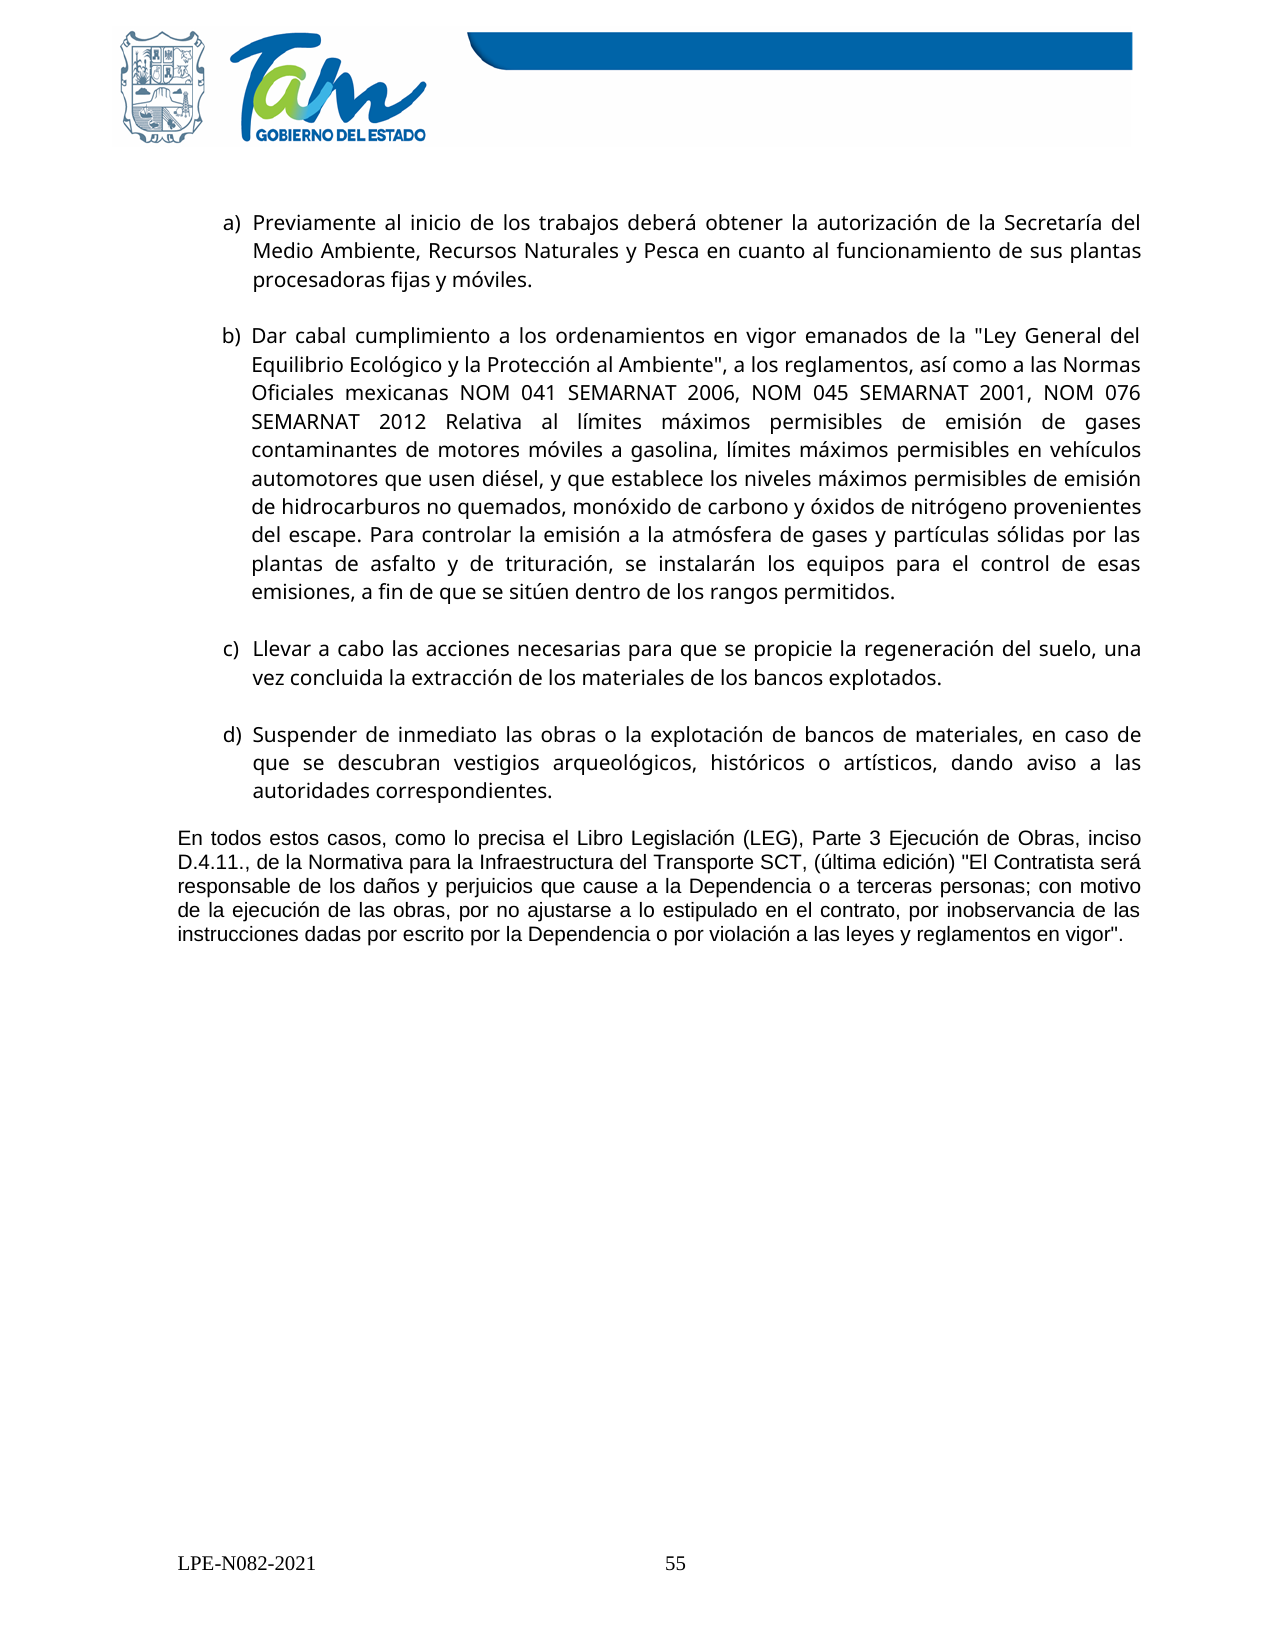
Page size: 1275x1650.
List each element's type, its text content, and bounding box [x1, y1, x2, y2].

list Llevar a cabo las acciones necesarias para que se propicie la regeneración del suelo, una vez concluida la extracción de los materiales de los bancos explotados. [223, 634, 1142, 691]
list Suspender de inmediato las obras o la explotación de bancos de materiales, en caso de que se descubran vestigios arqueológicos, históricos o artísticos, dando aviso a las autoridades correspondientes. [223, 720, 1142, 805]
list Dar cabal cumplimiento a los ordenamientos en vigor emanados de la "Ley General del Equilibrio Ecológico y la Protección al Ambiente", a los reglamentos, así como a las Normas Oficiales mexicanas NOM 041 SEMARNAT 2006, NOM 045 SEMARNAT 2001, NOM 076 SEMARNAT 2012 Relativa al límites máximos permisibles de emisión de gases contaminantes de motores móviles a gasolina, límites máximos permisibles en vehículos automotores que usen diésel, y que establece los niveles máximos permisibles de emisión de hidrocarburos no quemados, monóxido de carbono y óxidos de nitrógeno provenientes del escape. Para controlar la emisión a la atmósfera de gases y partículas sólidas por las plantas de asfalto y de trituración, se instalarán los equipos para el control de esas emisiones, a fin de que se sitúen dentro de los rangos permitidos. [222, 322, 1142, 606]
list Previamente al inicio de los trabajos deberá obtener la autorización de la Secretaría del Medio Ambiente, Recursos Naturales y Pesca en cuanto al funcionamiento de sus plantas procesadoras fijas y móviles. [223, 208, 1142, 293]
text En todos estos casos, como lo precisa el Libro Legislación (LEG), Parte 3 Ejecución de Obras, inciso D.4.11., de la Normativa para la Infraestructura del Transporte SCT, (última edición) "El Contratista será responsable de los daños y perjuicios que cause a la Dependencia o a terceras personas; con motivo de la ejecución de las obras, por no ajustarse a lo estipulado en el contrato, por inobservancia de las instrucciones dadas por escrito por la Dependencia o por violación a las leyes y reglamentos en vigor". [177, 826, 1142, 946]
picture [112, 26, 1163, 147]
